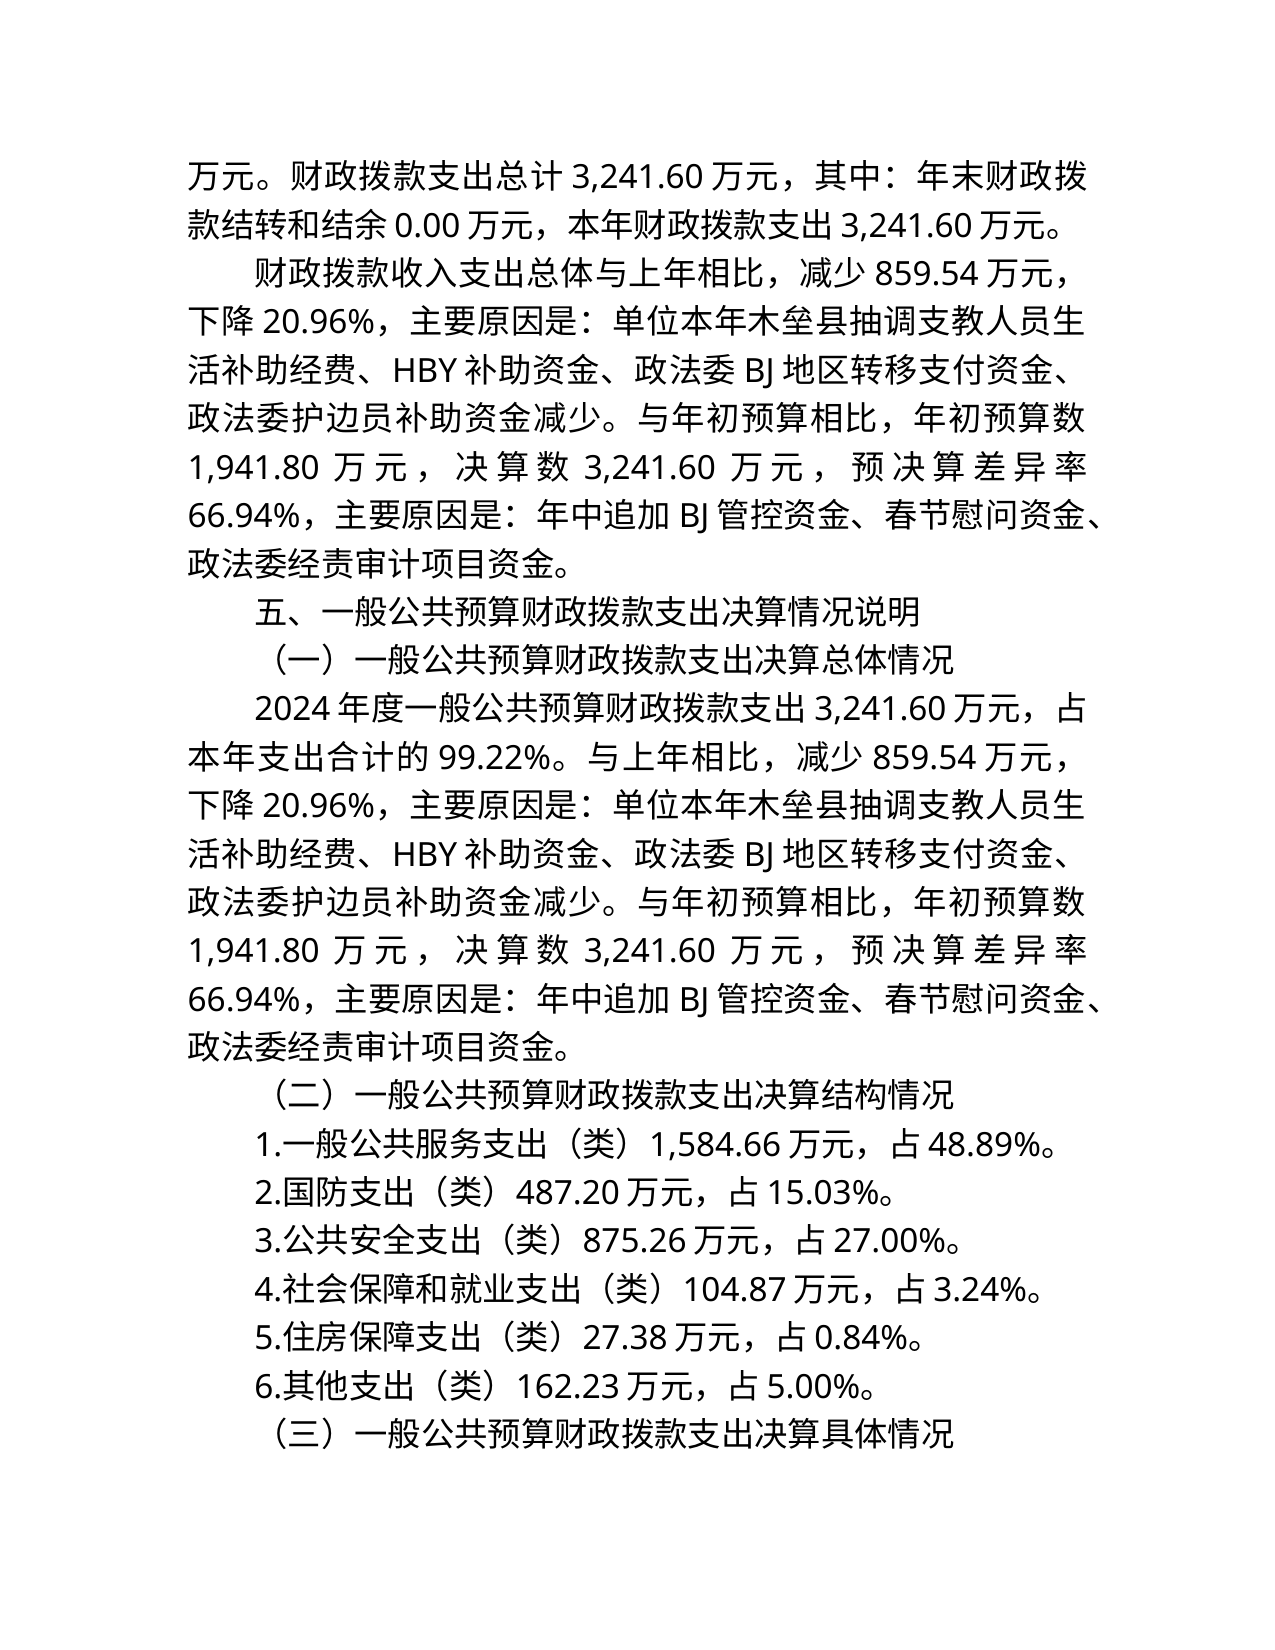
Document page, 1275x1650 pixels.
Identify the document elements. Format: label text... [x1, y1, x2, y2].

text 6.其他支出（类）162.23万元，占5.00%。 [187, 1359, 1087, 1408]
text （一）一般公共预算财政拨款支出决算总体情况 [187, 634, 1087, 682]
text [187, 150, 1087, 247]
text 2024年度一般公共预算财政拨款支出3,241.60万元，占本年支出合计的99.22%。与上年相比，减少859.54万元，下降20.96%，主要原因是：单位本年木垒县抽调支教人员生活补助经费、HBY补助资金、政法委BJ地区转移支付资金、政法委护边员补助资金减少。与年初预算相比，年初预算数1,941.80万元，决算数3,241.60万元，预决算差异率66.94%，主要原因是：年中追加BJ管控资金、春节慰问资金、政法委经责审计项目资金。 [187, 682, 1087, 1069]
text 5.住房保障支出（类）27.38万元，占0.84%。 [187, 1311, 1087, 1359]
text 1.一般公共服务支出（类）1,584.66万元，占48.89%。 [187, 1117, 1087, 1166]
text 五、一般公共预算财政拨款支出决算情况说明 [187, 586, 1087, 634]
text （三）一般公共预算财政拨款支出决算具体情况 [187, 1408, 1087, 1456]
text （二）一般公共预算财政拨款支出决算结构情况 [187, 1069, 1087, 1117]
text 3.公共安全支出（类）875.26万元，占27.00%。 [187, 1214, 1087, 1263]
text 财政拨款收入支出总体与上年相比，减少859.54万元，下降20.96%，主要原因是：单位本年木垒县抽调支教人员生活补助经费、HBY补助资金、政法委BJ地区转移支付资金、政法委护边员补助资金减少。与年初预算相比，年初预算数1,941.80万元，决算数3,241.60万元，预决算差异率66.94%，主要原因是：年中追加BJ管控资金、春节慰问资金、政法委经责审计项目资金。 [187, 247, 1087, 586]
text 4.社会保障和就业支出（类）104.87万元，占3.24%。 [187, 1263, 1087, 1311]
text 2.国防支出（类）487.20万元，占15.03%。 [187, 1166, 1087, 1214]
